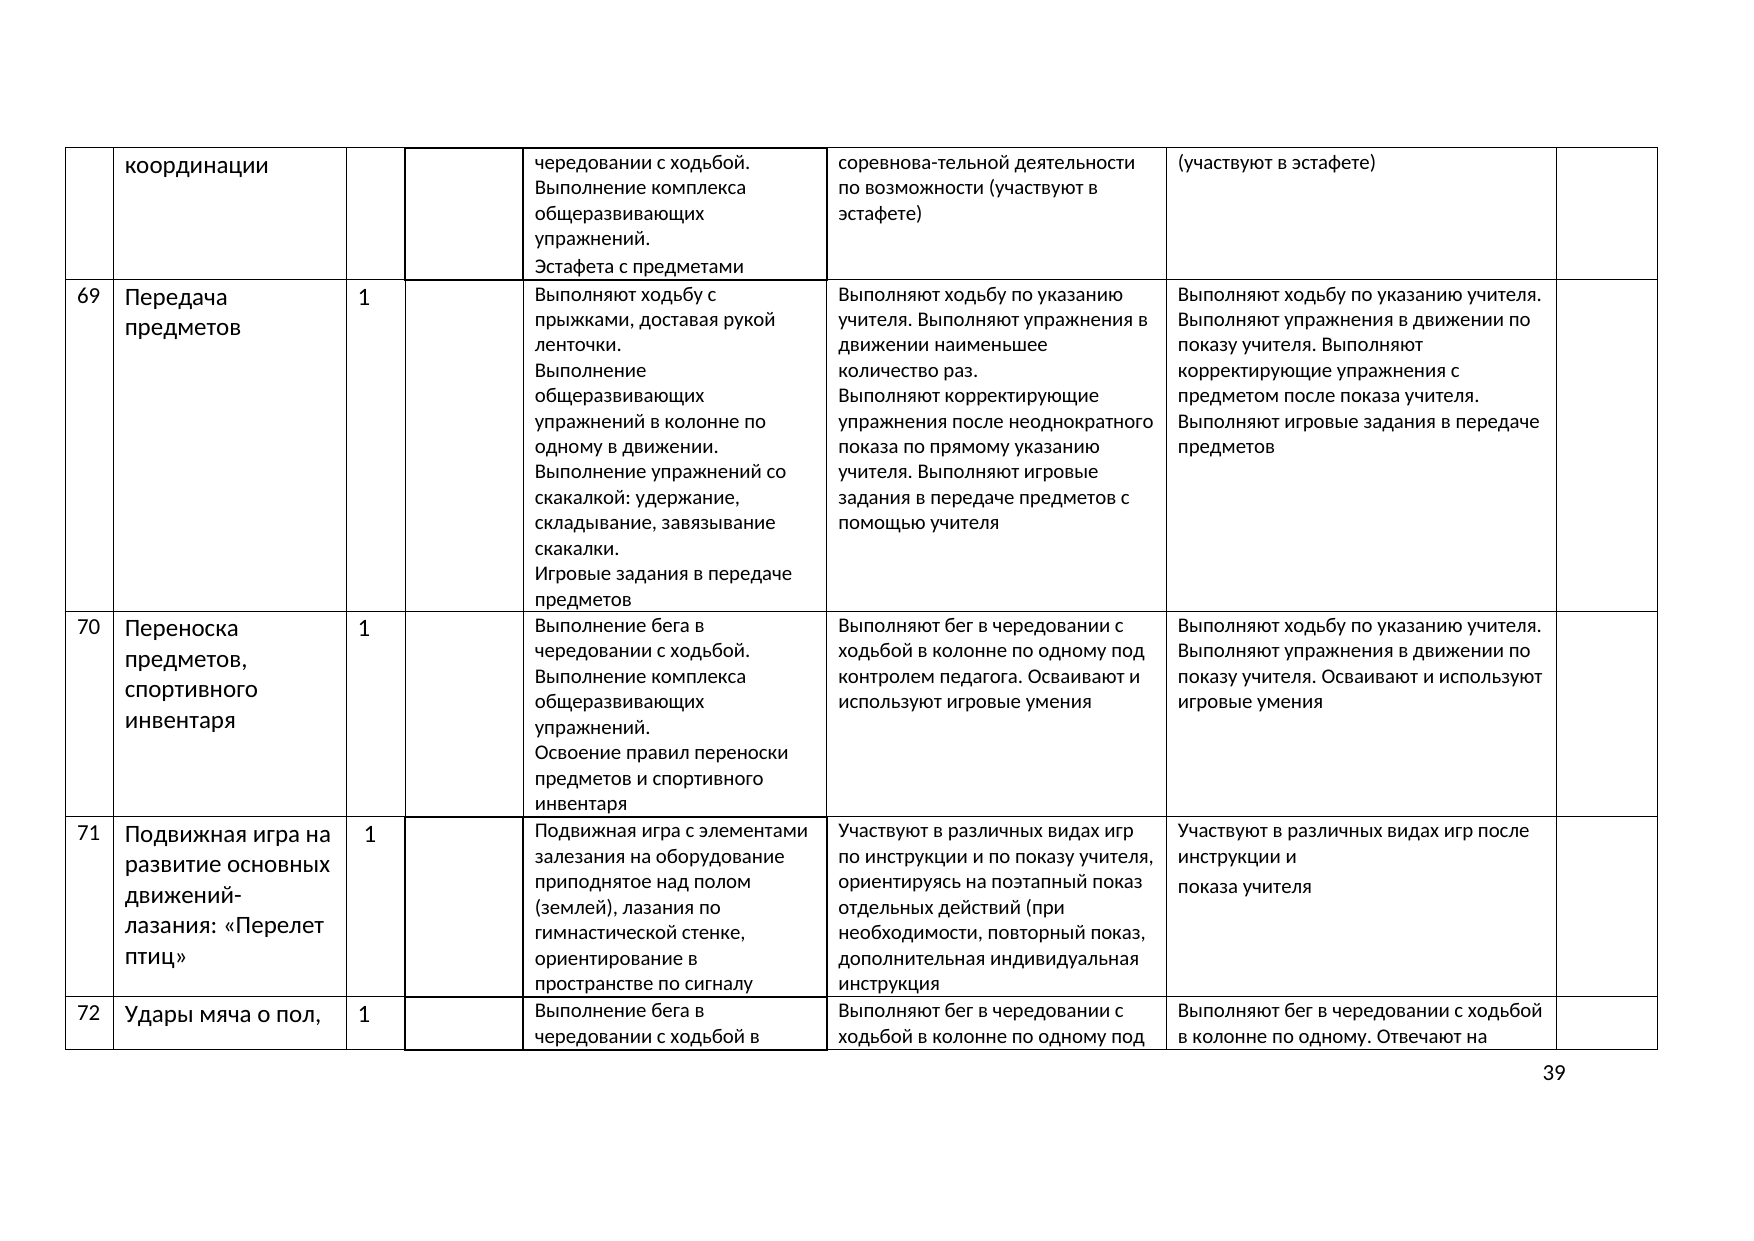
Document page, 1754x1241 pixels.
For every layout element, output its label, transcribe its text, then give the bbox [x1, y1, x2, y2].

table_cell 71 [66, 817, 113, 996]
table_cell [828, 997, 1166, 1048]
table_cell Выполняют ходьбу по указанию учителя. Выполняют упражнения в движении по показу учителя. Выполняют корректирующие упражнения с предметом после показа учителя. Выполняют игровые задания в передаче предметов [1167, 280, 1556, 611]
table_cell Участвуют в различных видах игр по инструкции и по показу учителя, ориентируясь на поэтапный показ отдельных действий (при необходимости, повторный показ, дополнительная индивидуальная инструкция [828, 817, 1166, 996]
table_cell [1167, 148, 1556, 279]
table_cell Выполняют ходьбу с прыжками, доставая рукой ленточки. Выполнение общеразвивающих упражнений в колонне по одному в движении. Выполнение упражнений со скакалкой: удержание, складывание, завязывание скакалки. Игровые задания в передаче предметов [524, 281, 826, 611]
table_cell [406, 281, 523, 611]
table_cell Выполняют бег в чередовании с ходьбой в колонне по одному под контролем педагога. Осваивают и используют игровые умения [827, 612, 1166, 816]
table_cell [1557, 612, 1657, 816]
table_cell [114, 148, 346, 279]
table_cell Переноска предметов, спортивного инвентаря [114, 612, 346, 816]
table_cell [406, 818, 522, 996]
table_cell Выполнение бега в чередовании с ходьбой. Выполнение комплекса общеразвивающих упражнений. Освоение правил переноски предметов и спортивного инвентаря [524, 612, 826, 816]
table_cell [1557, 280, 1657, 611]
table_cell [828, 148, 1166, 279]
table_cell 1 [347, 612, 405, 816]
table_cell [406, 612, 523, 816]
table_cell 1 [347, 817, 404, 996]
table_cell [524, 998, 826, 1048]
table_cell 1 [347, 280, 405, 611]
table_cell [1557, 997, 1657, 1048]
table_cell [114, 997, 346, 1048]
table_cell [406, 998, 522, 1048]
table_cell [406, 149, 522, 279]
table_cell [1557, 148, 1657, 279]
table_cell 1 [347, 997, 404, 1048]
table_cell 70 [66, 612, 113, 816]
table_cell Выполняют ходьбу по указанию учителя. Выполняют упражнения в движении наименьшее количество раз. Выполняют корректирующие упражнения после неоднократного показа по прямому указанию учителя. Выполняют игровые задания в передаче предметов с помощью учителя [827, 280, 1166, 611]
table_cell 72 [66, 997, 113, 1048]
table_cell 68 [66, 148, 113, 279]
table_cell Передача предметов [114, 280, 346, 611]
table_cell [524, 149, 826, 279]
table_cell 1 [347, 148, 404, 279]
table_cell Подвижная игра на развитие основных движений- лазания: «Перелет птиц» [114, 817, 346, 996]
table_cell 69 [66, 280, 113, 611]
table_cell [1557, 817, 1657, 996]
table_cell Выполняют ходьбу по указанию учителя. Выполняют упражнения в движении по показу учителя. Осваивают и используют игровые умения [1167, 612, 1556, 816]
table_cell Участвуют в различных видах игр после инструкции и показа учителя [1167, 817, 1556, 996]
table_cell Подвижная игра с элементами залезания на оборудование приподнятое над полом (землей), лазания по гимнастической стенке, ориентирование в пространстве по сигналу [524, 818, 826, 996]
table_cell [1167, 997, 1556, 1048]
